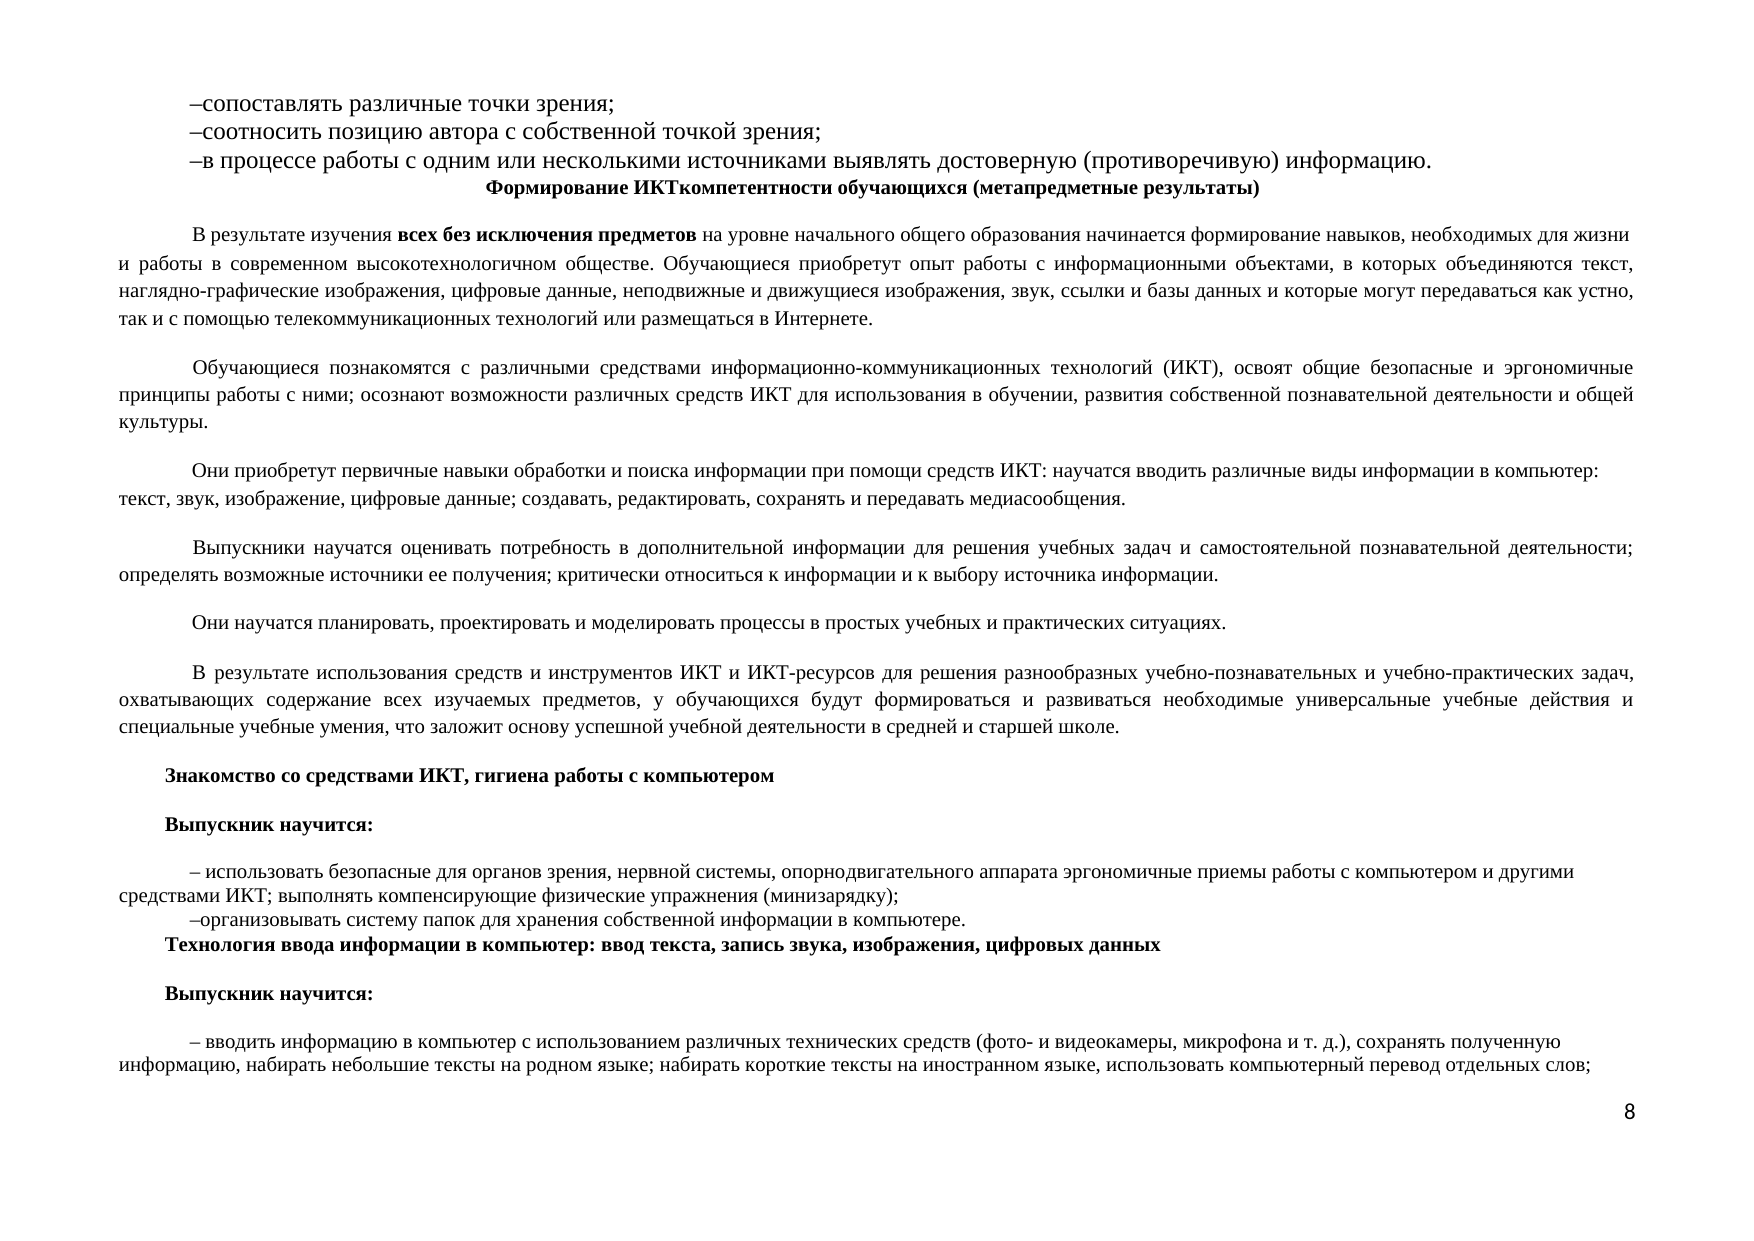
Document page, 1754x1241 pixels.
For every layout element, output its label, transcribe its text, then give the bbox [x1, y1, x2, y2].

text –сопоставлять различные точки зрения; [189, 88, 1635, 116]
text Знакомство со средствами ИКТ, гигиена работы с компьютером [164, 763, 1635, 787]
list результате использования средств и инструментов ИКТ и ИКТ-ресурсов для решения разнообразных учебно-познавательных и учебно-практических задач, охватывающих содержание всех изучаемых предметов, у обучающихся будут формироваться и развиваться необходимые универсальные учебные действия и специальные учебные умения, что заложит основу успешной учебной деятельности в средней и старшей школе. [119, 660, 1635, 738]
list работы в современном высокотехнологичном обществе. Обучающиеся приобретут опыт работы с информационными объектами, в которых объединяются текст, наглядно-графические изображения, цифровые данные, неподвижные и движущиеся изображения, звук, ссылки и базы данных и которые могут передаваться как устно, так и с помощью телекоммуникационных технологий или размещаться в Интернете. [118, 251, 1635, 329]
list результате изучения всех без исключения предметов на уровне начального общего образования начинается формирование навыков, необходимых для жизни [192, 222, 1635, 246]
text текст, звук, изображение, цифровые данные; создавать, редактировать, сохранять и передавать медиасообщения. [119, 485, 1635, 509]
text – использовать безопасные для органов зрения, нервной системы, опорно­двигательного аппарата эргономичные приемы работы с компьютером и другими средствами ИКТ; выполнять компенсирующие физические упражнения (мини­зарядку); [119, 860, 1635, 907]
text Технология ввода информации в компьютер: ввод текста, запись звука, изображения, цифровых данных [164, 932, 1635, 956]
text Выпускники научатся оценивать потребность в дополнительной информации для решения учебных задач и самостоятельной познавательной деятельности; определять возможные источники ее получения; критически относиться к информации и к выбору источника информации. [119, 535, 1635, 586]
text Формирование ИКТ­компетентности обучающихся (метапредметные результаты) [485, 174, 1635, 199]
text –соотносить позицию автора с собственной точкой зрения; [189, 116, 1635, 145]
text 8 [118, 1097, 1635, 1125]
text Они приобретут первичные навыки обработки и поиска информации при помощи средств ИКТ: научатся вводить различные виды информации в компьютер: [192, 458, 1635, 482]
text –организовывать систему папок для хранения собственной информации в компьютере. [189, 907, 1635, 931]
text Они научатся планировать, проектировать и моделировать процессы в простых учебных и практических ситуациях. [192, 610, 1635, 634]
text Выпускник научится: [164, 812, 1635, 836]
text – вводить информацию в компьютер с использованием различных технических средств (фото- и видеокамеры, микрофона и т. д.), сохранять полученную информацию, набирать небольшие тексты на родном языке; набирать короткие тексты на иностранном языке, использовать компьютерный перевод отдельных слов; [119, 1029, 1635, 1076]
text Выпускник научится: [164, 980, 1635, 1004]
text Обучающиеся познакомятся с различными средствами информационно-коммуникационных технологий (ИКТ), освоят общие безопасные и эргономичные принципы работы с ними; осознают возможности различных средств ИКТ для использования в обучении, развития собственной познавательной деятельности и общей культуры. [119, 355, 1635, 433]
text –в процессе работы с одним или несколькими источниками выявлять достоверную (противоречивую) информацию. [189, 145, 1635, 174]
